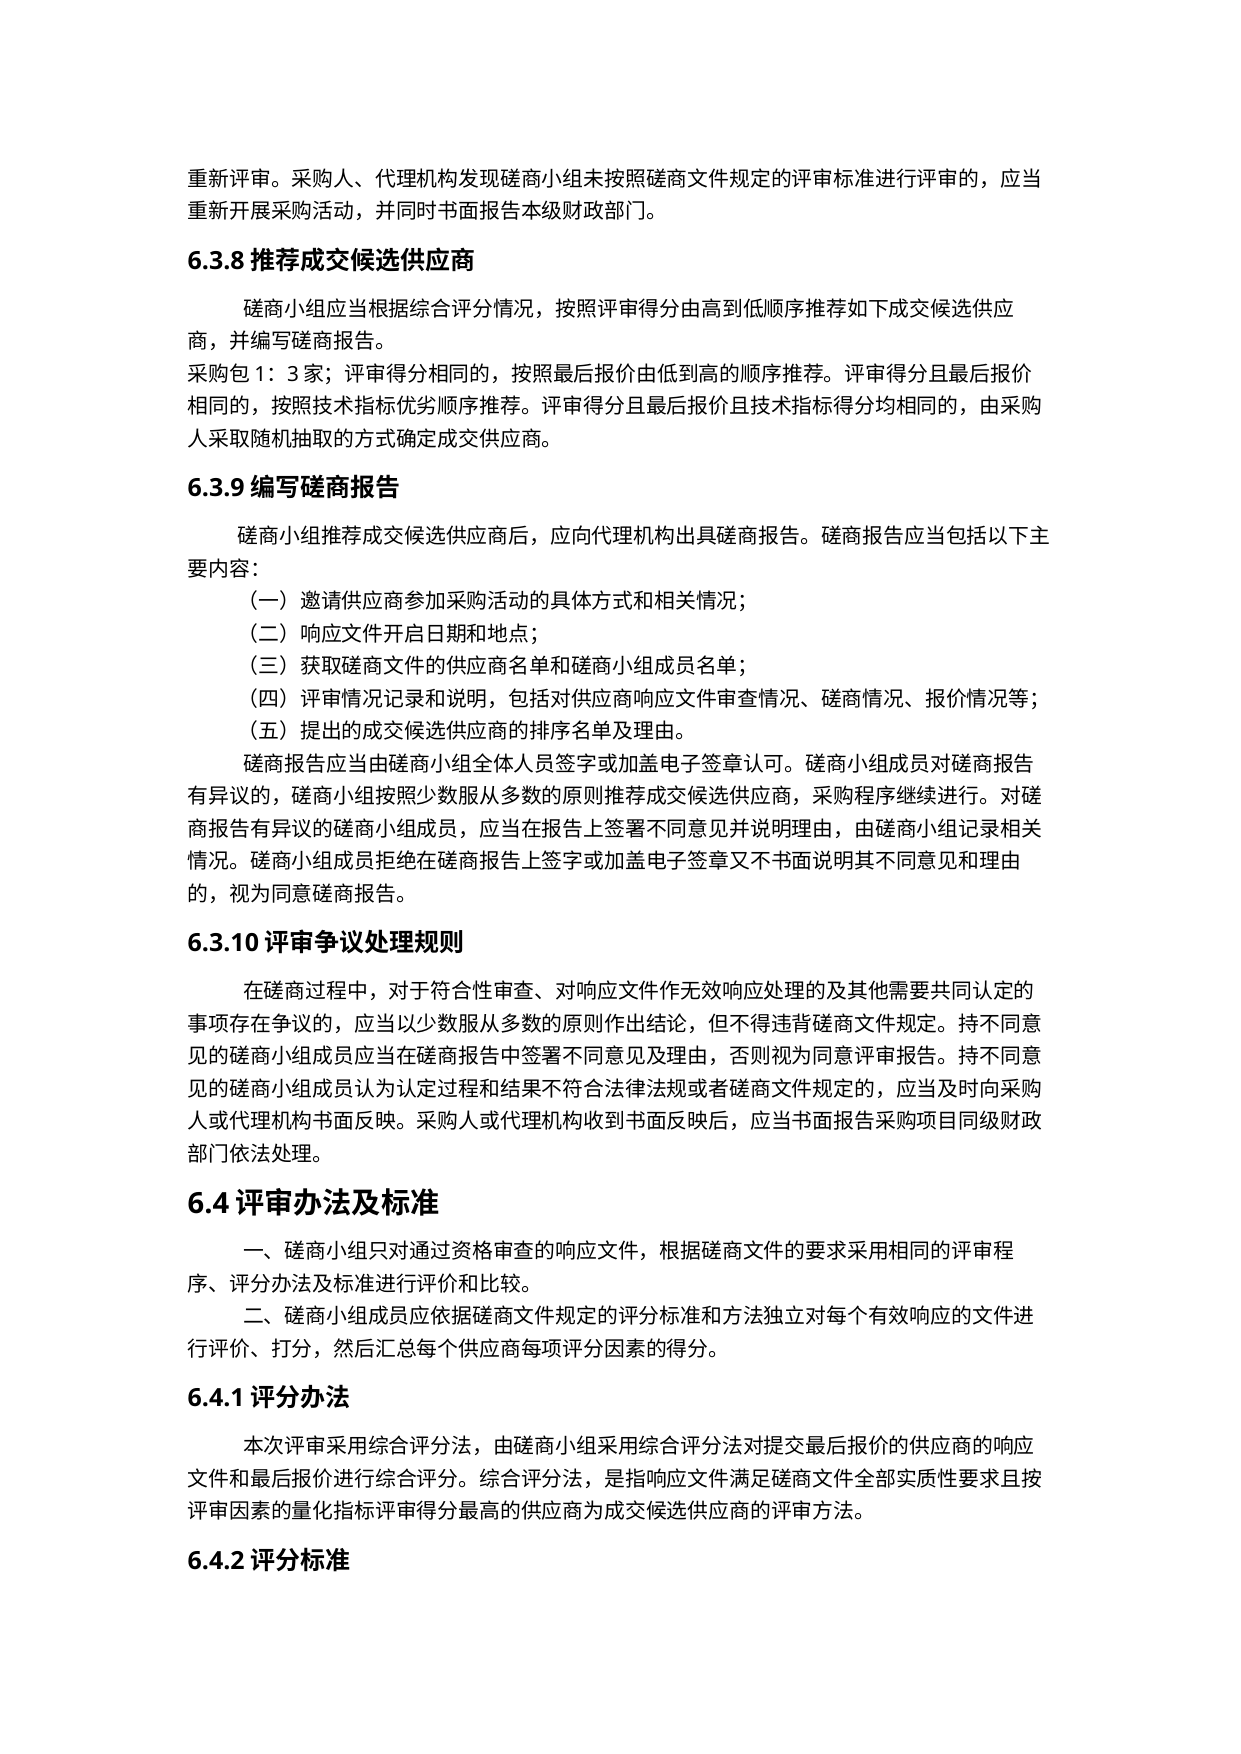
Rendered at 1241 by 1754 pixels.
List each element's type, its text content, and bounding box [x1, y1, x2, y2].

text （二）响应文件开启日期和地点； [187, 617, 1053, 649]
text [187, 162, 1053, 227]
text 在磋商过程中，对于符合性审查、对响应文件作无效响应处理的及其他需要共同认定的事项存在争议的，应当以少数服从多数的原则作出结论，但不得违背磋商文件规定。持不同意见的磋商小组成员应当在磋商报告中签署不同意见及理由，否则视为同意评审报告。持不同意见的磋商小组成员认为认定过程和结果不符合法律法规或者磋商文件规定的，应当及时向采购人或代理机构书面反映。采购人或代理机构收到书面反映后，应当书面报告采购项目同级财政部门依法处理。 [187, 974, 1053, 1169]
text 二、磋商小组成员应依据磋商文件规定的评分标准和方法独立对每个有效响应的文件进行评价、打分，然后汇总每个供应商每项评分因素的得分。 [187, 1299, 1053, 1364]
text 6.3.8推荐成交候选供应商 [187, 227, 1053, 292]
text 采购包1：3家；评审得分相同的，按照最后报价由低到高的顺序推荐。评审得分且最后报价相同的，按照技术指标优劣顺序推荐。评审得分且最后报价且技术指标得分均相同的，由采购人采取随机抽取的方式确定成交供应商。 [187, 357, 1053, 454]
text 磋商报告应当由磋商小组全体人员签字或加盖电子签章认可。磋商小组成员对磋商报告有异议的，磋商小组按照少数服从多数的原则推荐成交候选供应商，采购程序继续进行。对磋商报告有异议的磋商小组成员，应当在报告上签署不同意见并说明理由，由磋商小组记录相关情况。磋商小组成员拒绝在磋商报告上签字或加盖电子签章又不书面说明其不同意见和理由的，视为同意磋商报告。 [187, 747, 1053, 909]
text 磋商小组推荐成交候选供应商后，应向代理机构出具磋商报告。磋商报告应当包括以下主要内容： [187, 519, 1053, 584]
text 6.4.1评分办法 [187, 1364, 1053, 1429]
text 6.4评审办法及标准 [187, 1169, 1053, 1234]
text 一、磋商小组只对通过资格审查的响应文件，根据磋商文件的要求采用相同的评审程序、评分办法及标准进行评价和比较。 [187, 1234, 1053, 1299]
text 6.4.2评分标准 [187, 1527, 1053, 1592]
text （四）评审情况记录和说明，包括对供应商响应文件审查情况、磋商情况、报价情况等； [187, 682, 1053, 714]
text 磋商小组应当根据综合评分情况，按照评审得分由高到低顺序推荐如下成交候选供应商，并编写磋商报告。 [187, 292, 1053, 357]
text （三）获取磋商文件的供应商名单和磋商小组成员名单； [187, 649, 1053, 682]
text 6.3.10评审争议处理规则 [187, 909, 1053, 974]
text （五）提出的成交候选供应商的排序名单及理由。 [187, 714, 1053, 747]
text 6.3.9编写磋商报告 [187, 454, 1053, 519]
text （一）邀请供应商参加采购活动的具体方式和相关情况； [187, 584, 1053, 617]
text 本次评审采用综合评分法，由磋商小组采用综合评分法对提交最后报价的供应商的响应文件和最后报价进行综合评分。综合评分法，是指响应文件满足磋商文件全部实质性要求且按评审因素的量化指标评审得分最高的供应商为成交候选供应商的评审方法。 [187, 1429, 1053, 1527]
